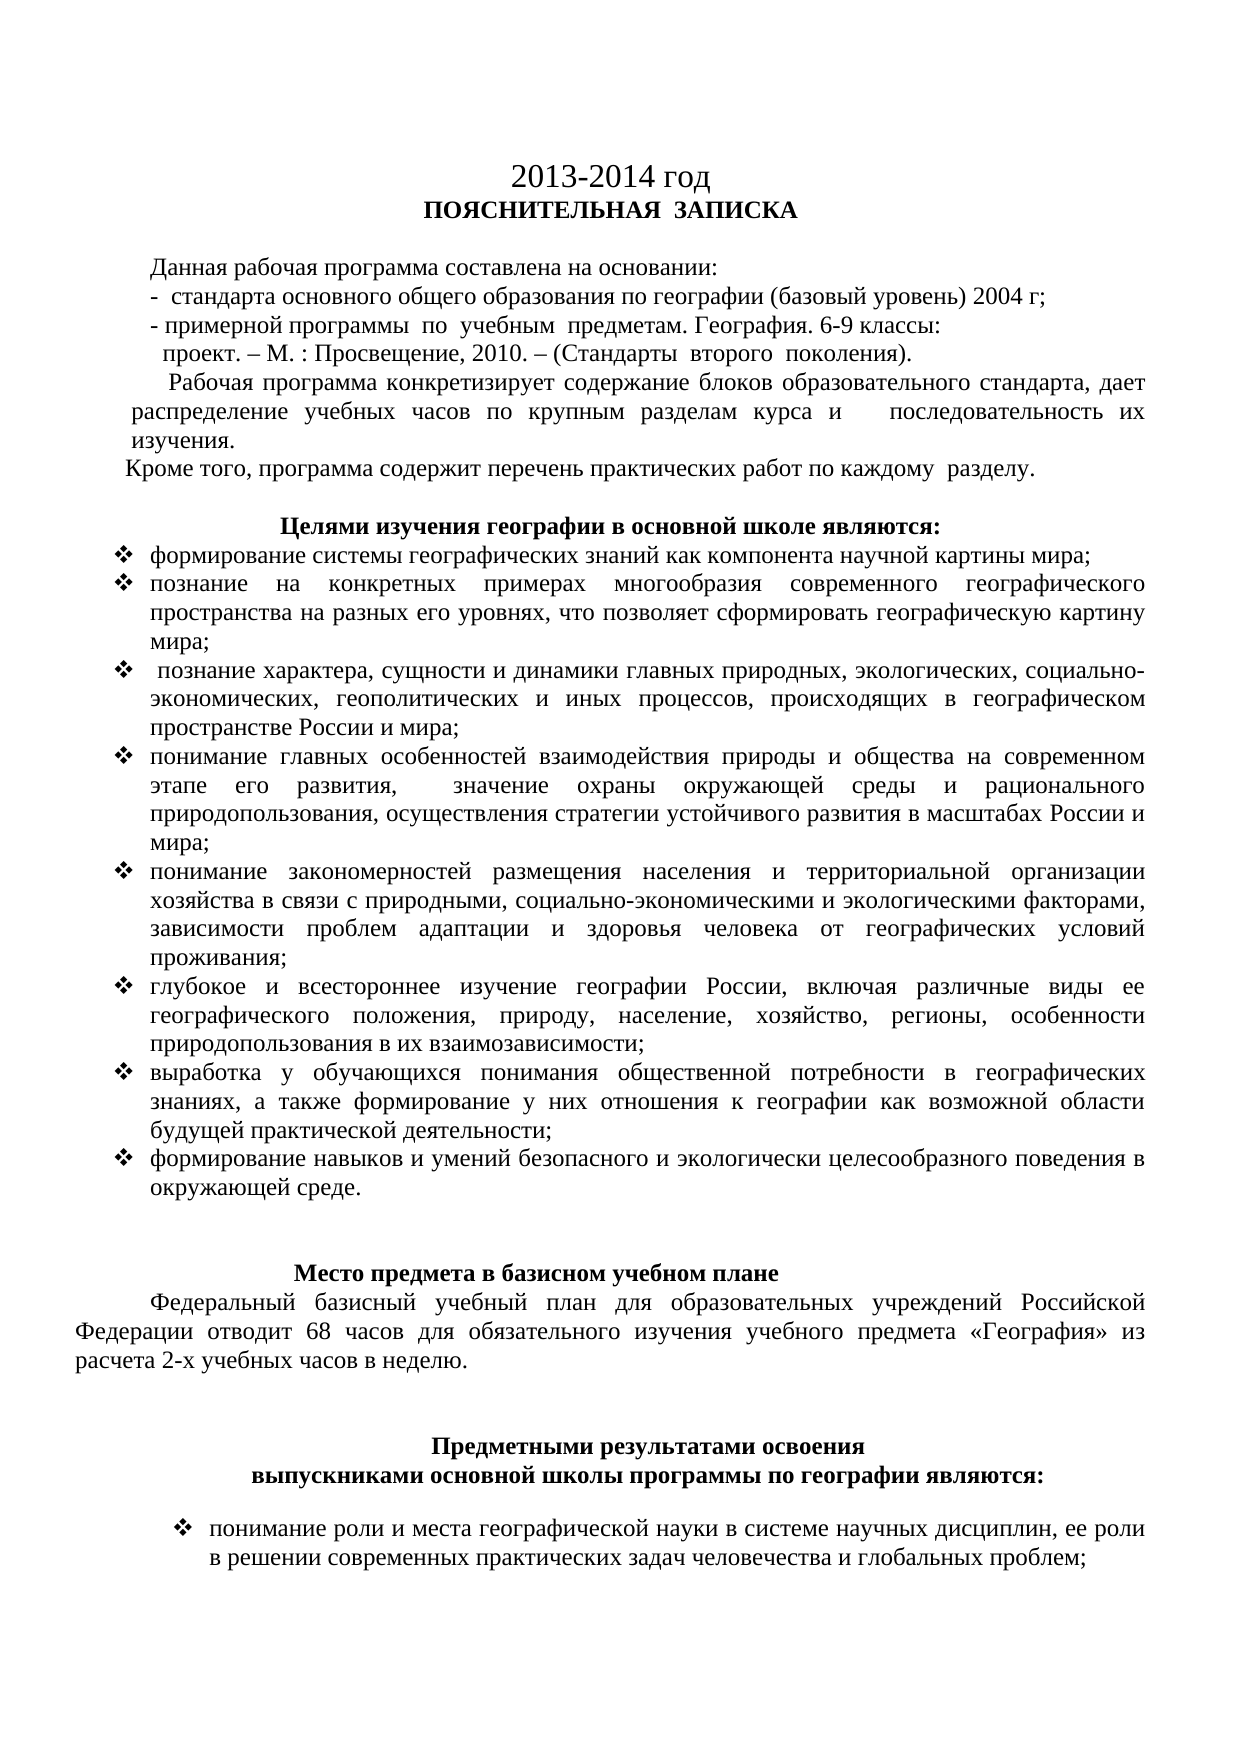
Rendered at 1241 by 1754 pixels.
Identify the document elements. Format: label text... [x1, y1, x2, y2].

list выработка у обучающихся понимания общественной потребности в географических знаниях, а также формирование у них отношения к географии как возможной области будущей практической деятельности; [112, 1057, 1146, 1143]
text Место предмета в базисном учебном плане [75, 1258, 1146, 1287]
text Федеральный базисный учебный план для образовательных учреждений Российской Федерации отводит 68 часов для обязательного изучения учебного предмета «География» из расчета 2-х учебных часов в неделю. [75, 1287, 1146, 1373]
text Целями изучения географии в основной школе являются: [75, 511, 1146, 540]
list формирование навыков и умений безопасного и экологически целесообразного поведения в окружающей среде. [112, 1143, 1146, 1201]
list формирование системы географических знаний как компонента научной картины мира; [112, 540, 1146, 568]
list познание характера, сущности и динамики главных природных, экологических, социально-экономических, геополитических и иных процессов, происходящих в географическом пространстве России и мира; [112, 655, 1146, 741]
list понимание роли и места географической науки в системе научных дисциплин, ее роли в решении современных практических задач человечества и глобальных проблем; [172, 1513, 1146, 1571]
text выпускниками основной школы программы по географии являются: [75, 1460, 1146, 1488]
text ПОЯСНИТЕЛЬНАЯ ЗАПИСКА [75, 195, 1146, 223]
list понимание главных особенностей взаимодействия природы и общества на современном этапе его развития, значение охраны окружающей среды и рационального природопользования, осуществления стратегии устойчивого развития в масштабах России и мира; [112, 741, 1146, 856]
list познание на конкретных примерах многообразия современного географического пространства на разных его уровнях, что позволяет сформировать географическую картину мира; [112, 568, 1146, 655]
text проект. – М. : Просвещение, 2010. – (Стандарты второго поколения). [150, 338, 1146, 367]
list понимание закономерностей размещения населения и территориальной организации хозяйства в связи с природными, социально-экономическими и экологическими факторами, зависимости проблем адаптации и здоровья человека от географических условий проживания; [112, 856, 1146, 971]
text Предметными результатами освоения [75, 1431, 1146, 1460]
text - примерной программы по учебным предметам. География. 6-9 классы: [150, 310, 1146, 338]
text Кроме того, программа содержит перечень практических работ по каждому разделу. [75, 453, 1146, 482]
list глубокое и всестороннее изучение географии России, включая различные виды ее географического положения, природу, население, хозяйство, регионы, особенности природопользования в их взаимозависимости; [112, 971, 1146, 1057]
text Рабочая программа конкретизирует содержание блоков образовательного стандарта, дает распределение учебных часов по крупным разделам курса и последовательность их изучения. [131, 367, 1146, 453]
text - стандарта основного общего образования по географии (базовый уровень) ; [150, 281, 1146, 310]
text 2013-2014 год [75, 156, 1146, 195]
text Данная рабочая программа составлена на основании: [75, 252, 1146, 281]
